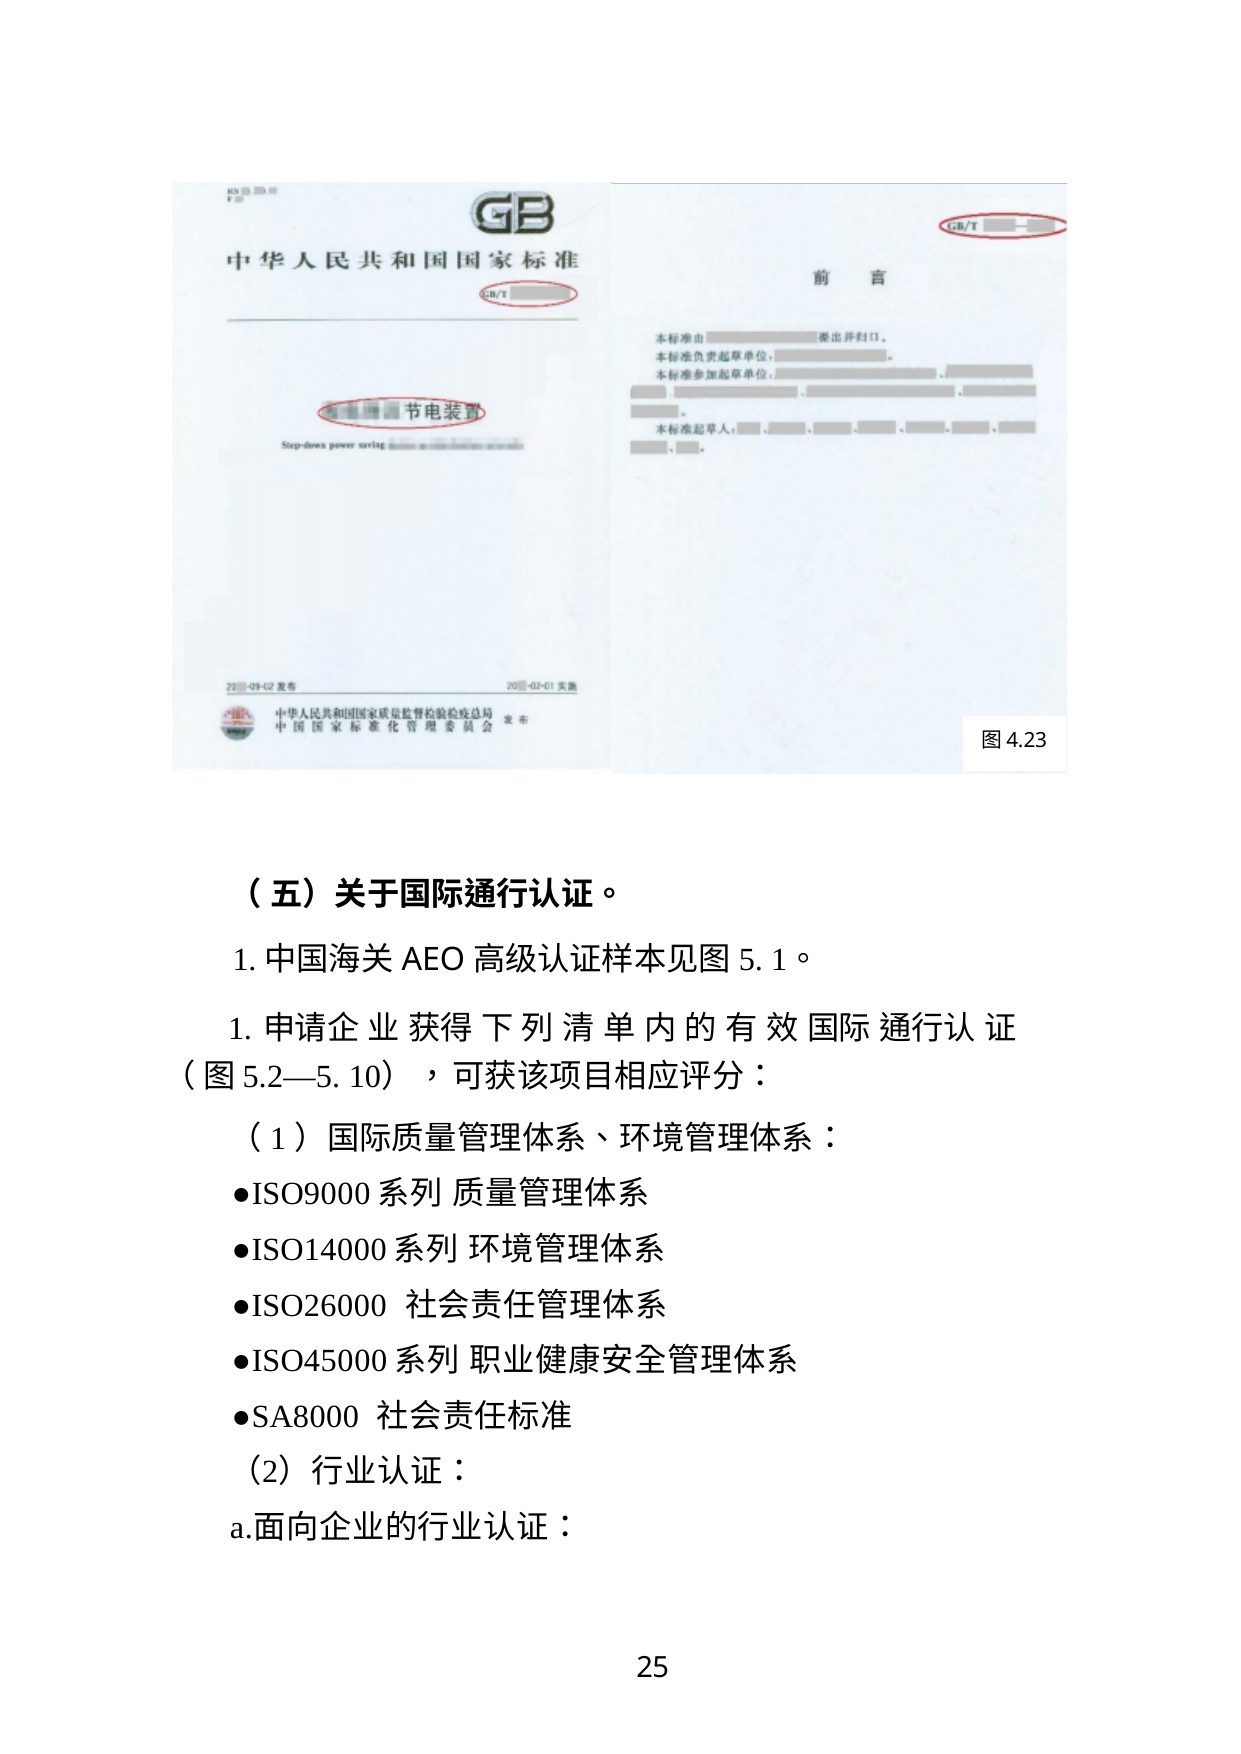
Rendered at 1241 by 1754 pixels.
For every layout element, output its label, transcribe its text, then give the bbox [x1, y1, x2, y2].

text 图4.23 [981, 726, 1078, 753]
text （2）行业认证： [229, 1451, 1078, 1491]
text （ 1 ）国际质量管理体系、环境管理体系： [229, 1117, 1078, 1157]
text 1. 中国海关 AEO 高级认证样本见图 5. 1。 [232, 939, 1078, 979]
text （ 五）关于国际通行认证。 [229, 872, 1078, 913]
text a.面向企业的行业认证： [229, 1506, 1078, 1547]
text ●ISO14000系列 环境管理体系 [231, 1228, 1078, 1268]
text ●ISO26000 社会责任管理体系 [231, 1284, 1078, 1324]
text 1. 申请企 业 获得 下 列 清 单 内 的 有 效 国际 通行认 证（ 图5.2—5. 10），可获该项目相应评分： [163, 1005, 1078, 1097]
text ●ISO45000系列 职业健康安全管理体系 [231, 1339, 1078, 1379]
picture [172, 182, 1068, 774]
text ●SA8000 社会责任标准 [231, 1395, 1078, 1435]
text ●ISO9000系列 质量管理体系 [231, 1172, 1078, 1213]
